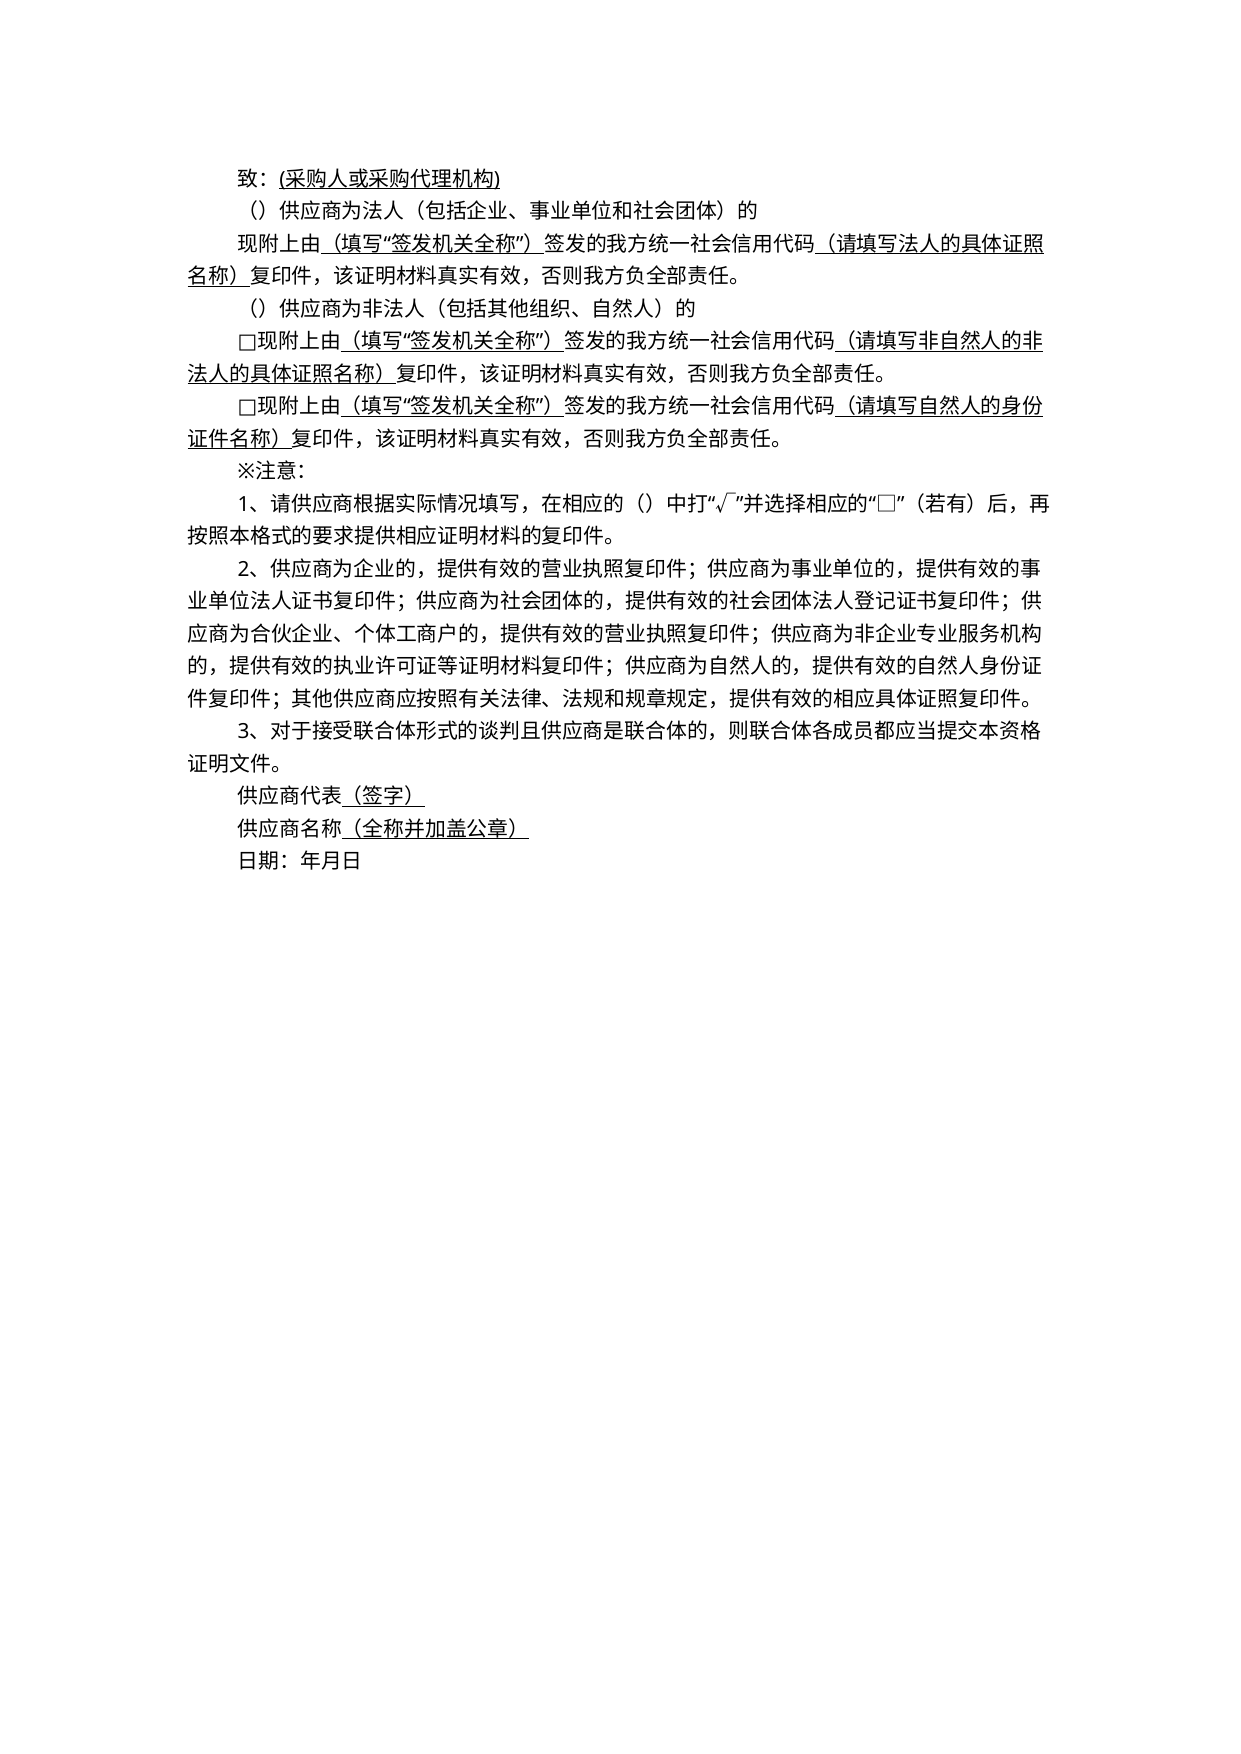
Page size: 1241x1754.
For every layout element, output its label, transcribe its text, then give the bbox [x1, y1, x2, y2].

text 供应商名称（全称并加盖公章） [187, 812, 1053, 844]
text □现附上由（填写“签发机关全称”）签发的我方统一社会信用代码（请填写非自然人的非法人的具体证照名称）复印件，该证明材料真实有效，否则我方负全部责任。 [187, 324, 1053, 389]
text 现附上由（填写“签发机关全称”）签发的我方统一社会信用代码（请填写法人的具体证照名称）复印件，该证明材料真实有效，否则我方负全部责任。 [187, 227, 1053, 292]
text 日期：年月日 [187, 844, 1053, 877]
text □现附上由（填写“签发机关全称”）签发的我方统一社会信用代码（请填写自然人的身份证件名称）复印件，该证明材料真实有效，否则我方负全部责任。 [187, 389, 1053, 454]
text 致：(采购人或采购代理机构) [187, 162, 1053, 194]
text ※注意： [187, 454, 1053, 487]
text 供应商代表（签字） [187, 779, 1053, 812]
text （）供应商为非法人（包括其他组织、自然人）的 [187, 292, 1053, 324]
text （）供应商为法人（包括企业、事业单位和社会团体）的 [187, 194, 1053, 227]
text 3、对于接受联合体形式的谈判且供应商是联合体的，则联合体各成员都应当提交本资格证明文件。 [187, 714, 1053, 779]
text 1、请供应商根据实际情况填写，在相应的（）中打“√”并选择相应的“□”（若有）后，再按照本格式的要求提供相应证明材料的复印件。 [187, 487, 1053, 552]
text 2、供应商为企业的，提供有效的营业执照复印件；供应商为事业单位的，提供有效的事业单位法人证书复印件；供应商为社会团体的，提供有效的社会团体法人登记证书复印件；供应商为合伙企业、个体工商户的，提供有效的营业执照复印件；供应商为非企业专业服务机构的，提供有效的执业许可证等证明材料复印件；供应商为自然人的，提供有效的自然人身份证件复印件；其他供应商应按照有关法律、法规和规章规定，提供有效的相应具体证照复印件。 [187, 552, 1053, 714]
